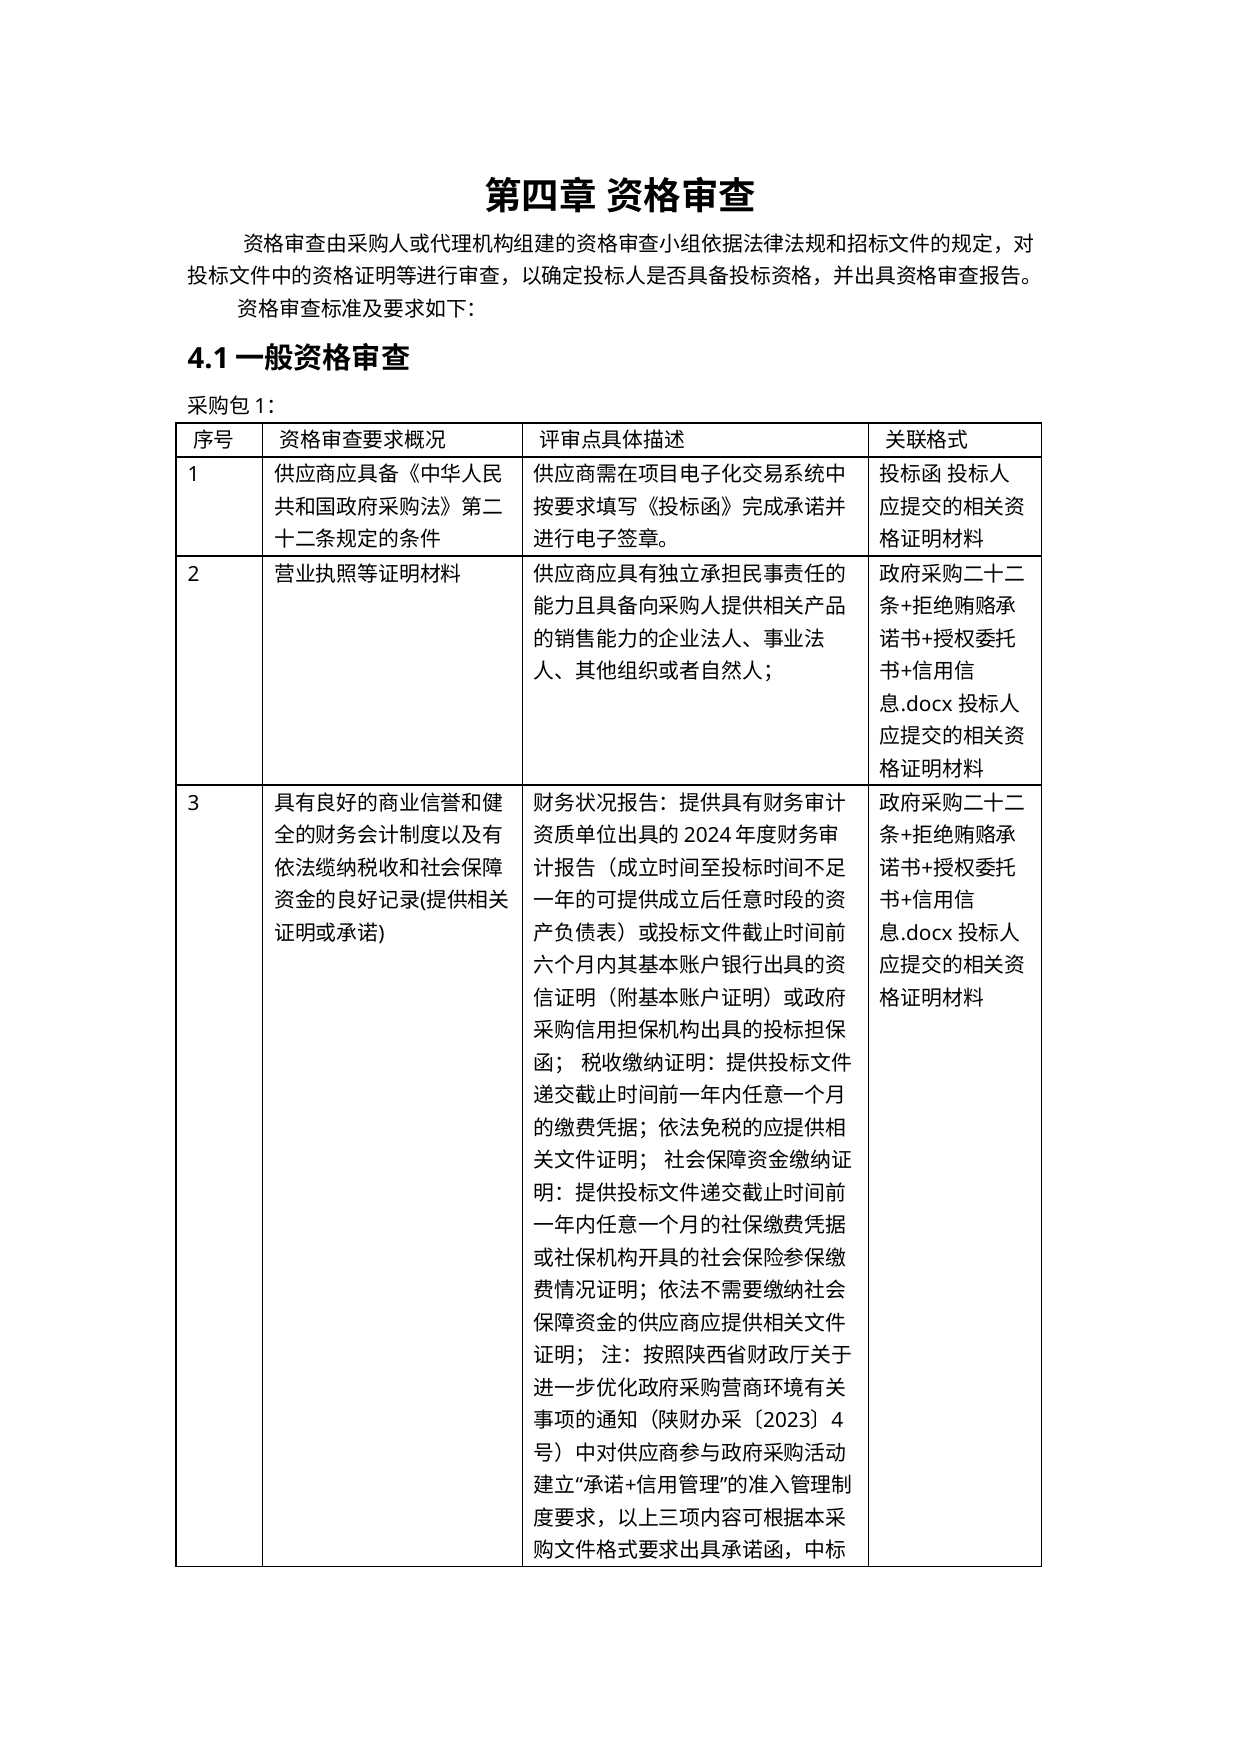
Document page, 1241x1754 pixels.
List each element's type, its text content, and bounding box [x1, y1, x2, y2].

text 资格审查由采购人或代理机构组建的资格审查小组依据法律法规和招标文件的规定，对投标文件中的资格证明等进行审查，以确定投标人是否具备投标资格，并出具资格审查报告。 [187, 227, 1053, 292]
table_cell 政府采购二十二条+拒绝贿赂承诺书+授权委托书+信用信息.docx 投标人应提交的相关资格证明材料 [869, 557, 1041, 784]
text 采购包1： [187, 389, 1053, 422]
text 资格审查标准及要求如下： [187, 292, 1053, 324]
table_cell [869, 786, 1041, 1566]
text 4.1一般资格审查 [187, 324, 1053, 389]
text 第四章 资格审查 [187, 162, 1053, 227]
table_cell 供应商应具备《中华人民共和国政府采购法》第二十二条规定的条件 [263, 458, 522, 555]
table_cell 供应商需在项目电子化交易系统中按要求填写《投标函》完成承诺并进行电子签章。 [523, 458, 868, 555]
table_cell 2 [177, 557, 262, 784]
table_cell 投标函 投标人应提交的相关资格证明材料 [869, 458, 1041, 555]
table_cell 1 [177, 458, 262, 555]
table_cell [263, 786, 522, 1566]
table_header 序号 [177, 424, 262, 456]
table_header 评审点具体描述 [523, 424, 868, 456]
table_cell 营业执照等证明材料 [263, 557, 522, 784]
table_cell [523, 786, 868, 1566]
table_cell 供应商应具有独立承担民事责任的能力且具备向采购人提供相关产品的销售能力的企业法人、事业法人、其他组织或者自然人； [523, 557, 868, 784]
table_cell 3 [177, 786, 262, 1566]
table_header 关联格式 [869, 424, 1041, 456]
table_header 资格审查要求概况 [263, 424, 522, 456]
